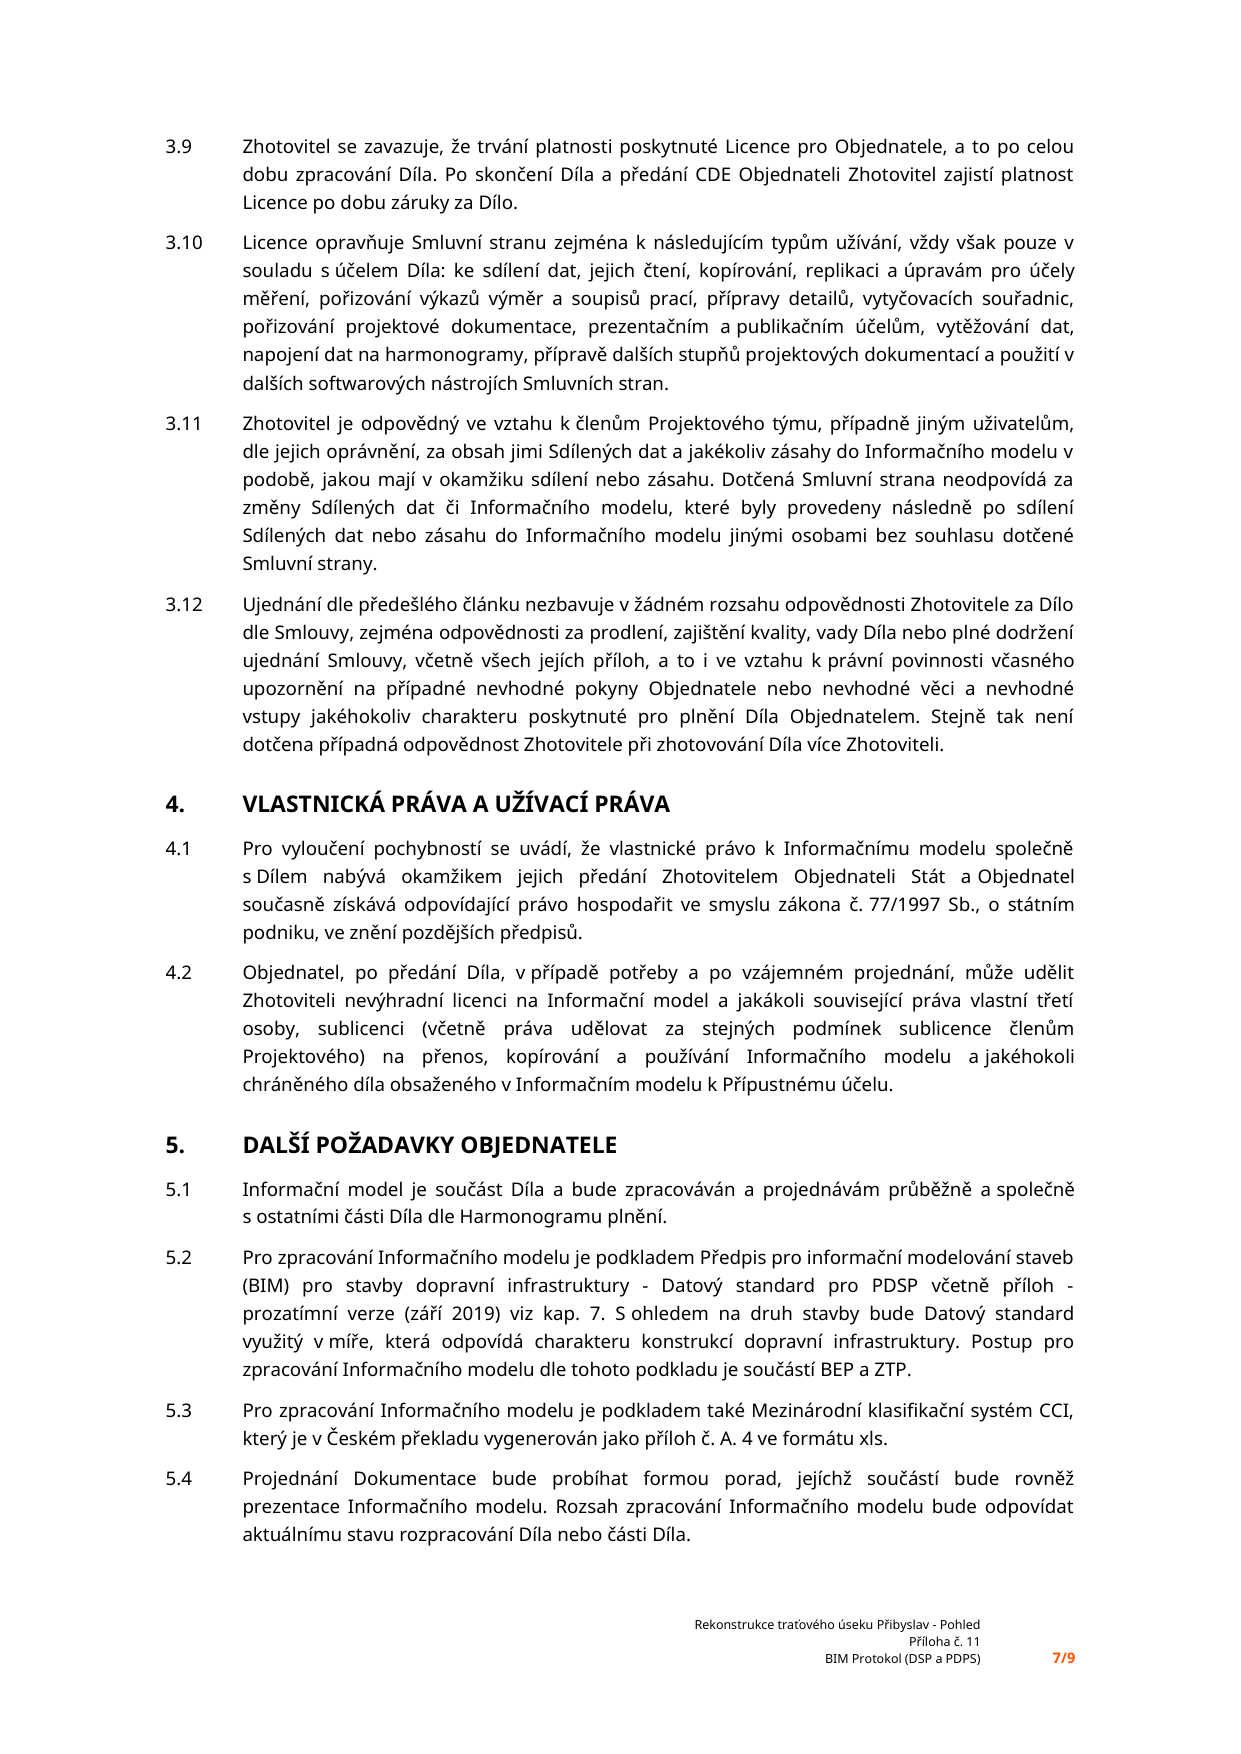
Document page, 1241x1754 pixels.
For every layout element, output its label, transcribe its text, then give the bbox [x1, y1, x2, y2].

text Pro zpracování Informačního modelu je podkladem Předpis pro informační modelování staveb (BIM) pro stavby dopravní infrastruktury - Datový standard pro PDSP včetně příloh - prozatímní verze (září 2019) viz kap. 7. S ohledem na druh stavby bude Datový standard využitý v míře, která odpovídá charakteru konstrukcí dopravní infrastruktury. Postup pro zpracování Informačního modelu dle tohoto podkladu je součástí BEP a ZTP. [165, 1244, 1075, 1382]
text Pro zpracování Informačního modelu je podkladem také Mezinárodní klasifikační systém CCI, který je v Českém překladu vygenerován jako příloh č. A. 4 ve formátu xls. [165, 1397, 1075, 1451]
text Pro vyloučení pochybností se uvádí, že vlastnické právo k Informačnímu modelu společně s Dílem nabývá okamžikem jejich předání Zhotovitelem Objednateli Stát a Objednatel současně získává odpovídající právo hospodařit ve smyslu zákona č. 77/1997 Sb., o státním podniku, ve znění pozdějších předpisů. [165, 835, 1075, 945]
text Zhotovitel se zavazuje, že trvání platnosti poskytnuté Licence pro Objednatele, a to po celou dobu zpracování Díla. Po skončení Díla a předání CDE Objednateli Zhotovitel zajistí platnost Licence po dobu záruky za Dílo. [165, 133, 1075, 215]
text Projednání Dokumentace bude probíhat formou porad, jejíchž součástí bude rovněž prezentace Informačního modelu. Rozsah zpracování Informačního modelu bude odpovídat aktuálnímu stavu rozpracování Díla nebo části Díla. [165, 1466, 1075, 1547]
text Ujednání dle předešlého článku nezbavuje v žádném rozsahu odpovědnosti Zhotovitele za Dílo dle Smlouvy, zejména odpovědnosti za prodlení, zajištění kvality, vady Díla nebo plné dodržení ujednání Smlouvy, včetně všech jejích příloh, a to i ve vztahu k právní povinnosti včasného upozornění na případné nevhodné pokyny Objednatele nebo nevhodné věci a nevhodné vstupy jakéhokoliv charakteru poskytnuté pro plnění Díla Objednatelem. Stejně tak není dotčena případná odpovědnost Zhotovitele při zhotovování Díla více Zhotoviteli. [165, 591, 1075, 757]
text Další Požadavky Objednatele [165, 1129, 1075, 1160]
text Objednatel, po předání Díla, v případě potřeby a po vzájemném projednání, může udělit Zhotoviteli nevýhradní licenci na Informační model a jakákoli související práva vlastní třetí osoby, sublicenci (včetně práva udělovat za stejných podmínek sublicence členům Projektového) na přenos, kopírování a používání Informačního modelu a jakéhokoli chráněného díla obsaženého v Informačním modelu k Přípustnému účelu. [165, 960, 1075, 1097]
text Informační model je součást Díla a bude zpracováván a projednávám průběžně a společně s ostatními části Díla dle Harmonogramu plnění. [165, 1176, 1075, 1229]
text VLASTNICKÁ PRÁVA A UŽÍVACÍ PRÁVA [165, 788, 1075, 819]
text Licence opravňuje Smluvní stranu zejména k následujícím typům užívání, vždy však pouze v souladu s účelem Díla: ke sdílení dat, jejich čtení, kopírování, replikaci a úpravám pro účely měření, pořizování výkazů výměr a soupisů prací, přípravy detailů, vytyčovacích souřadnic, pořizování projektové dokumentace, prezentačním a publikačním účelům, vytěžování dat, napojení dat na harmonogramy, přípravě dalších stupňů projektových dokumentací a použití v dalších softwarových nástrojích Smluvních stran. [165, 230, 1075, 395]
text Zhotovitel je odpovědný ve vztahu k členům Projektového týmu, případně jiným uživatelům, dle jejich oprávnění, za obsah jimi Sdílených dat a jakékoliv zásahy do Informačního modelu v podobě, jakou mají v okamžiku sdílení nebo zásahu. Dotčená Smluvní strana neodpovídá za změny Sdílených dat či Informačního modelu, které byly provedeny následně po sdílení Sdílených dat nebo zásahu do Informačního modelu jinými osobami bez souhlasu dotčené Smluvní strany. [165, 410, 1075, 576]
